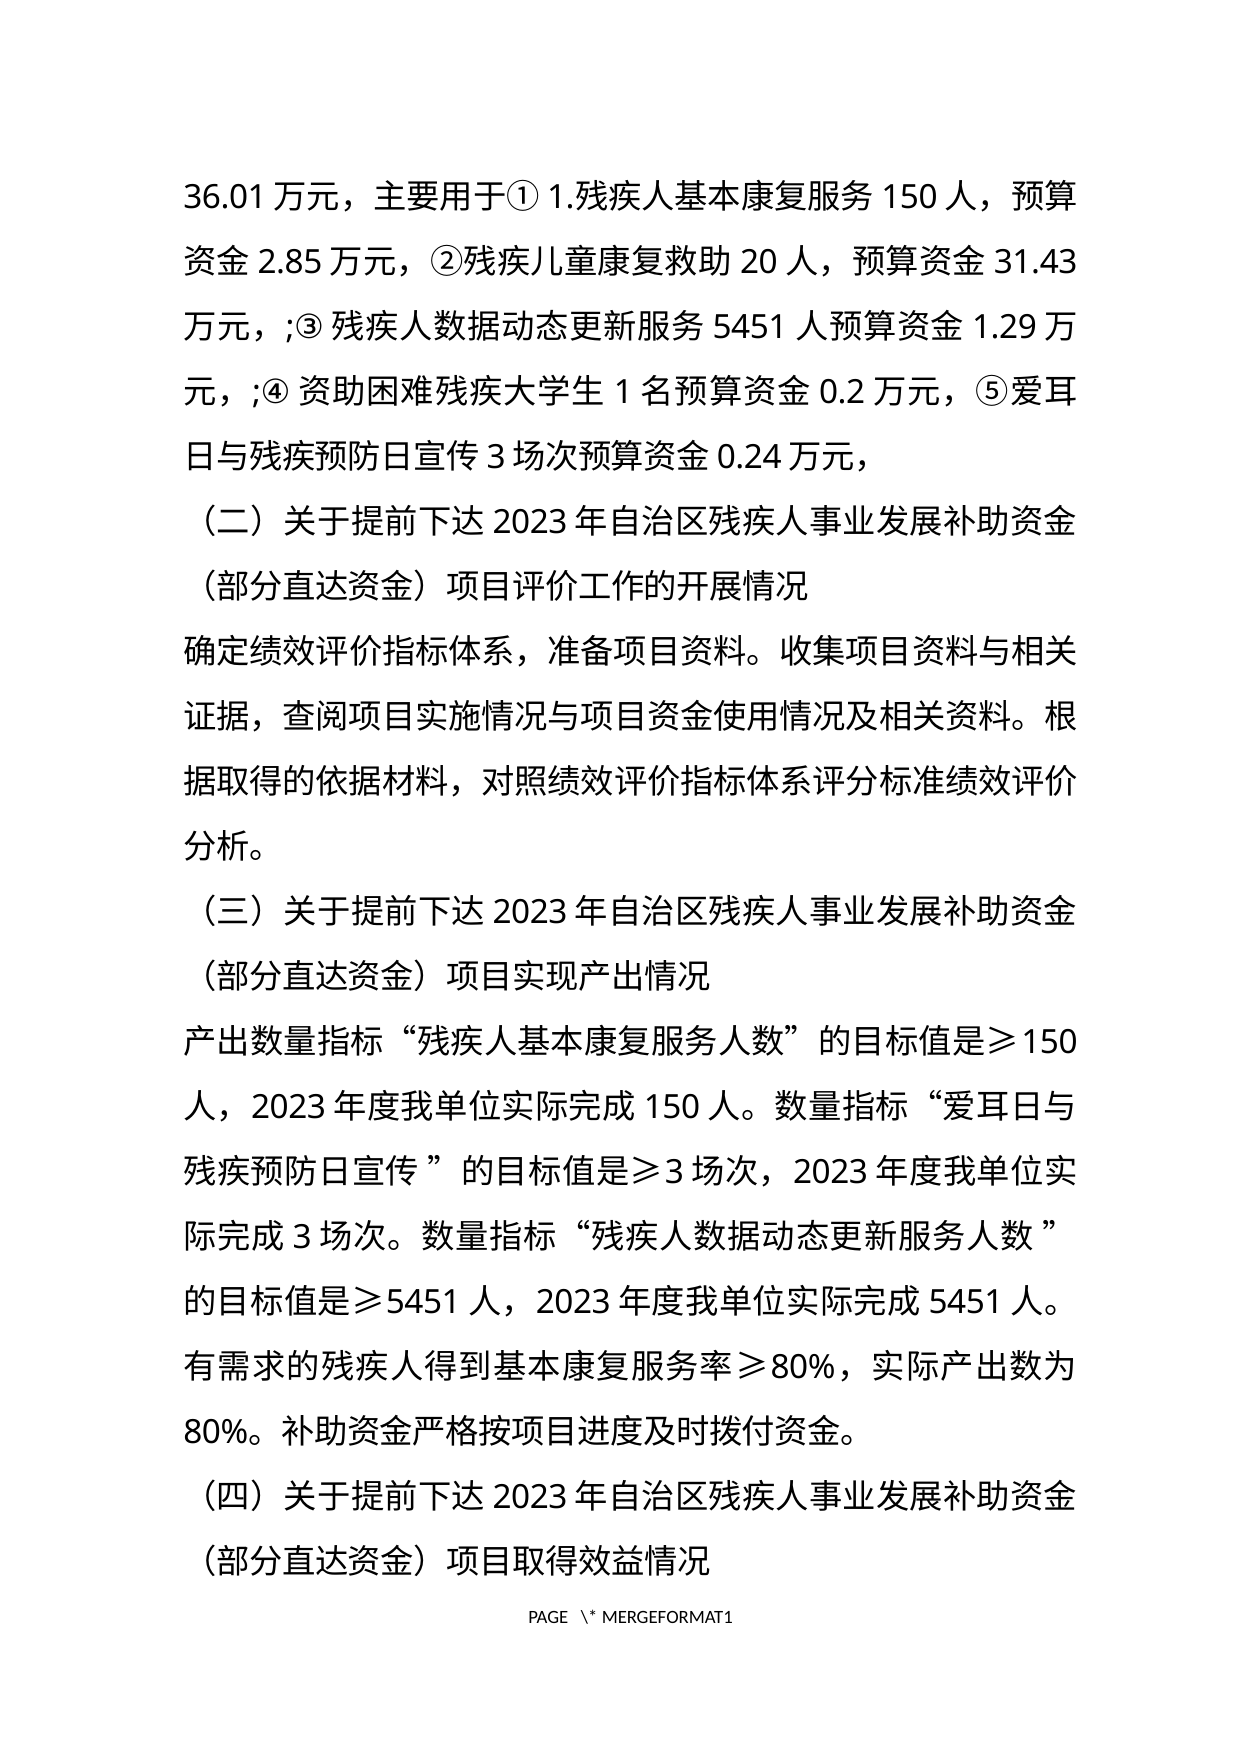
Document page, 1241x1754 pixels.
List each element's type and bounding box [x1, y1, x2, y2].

text [183, 162, 1078, 1592]
